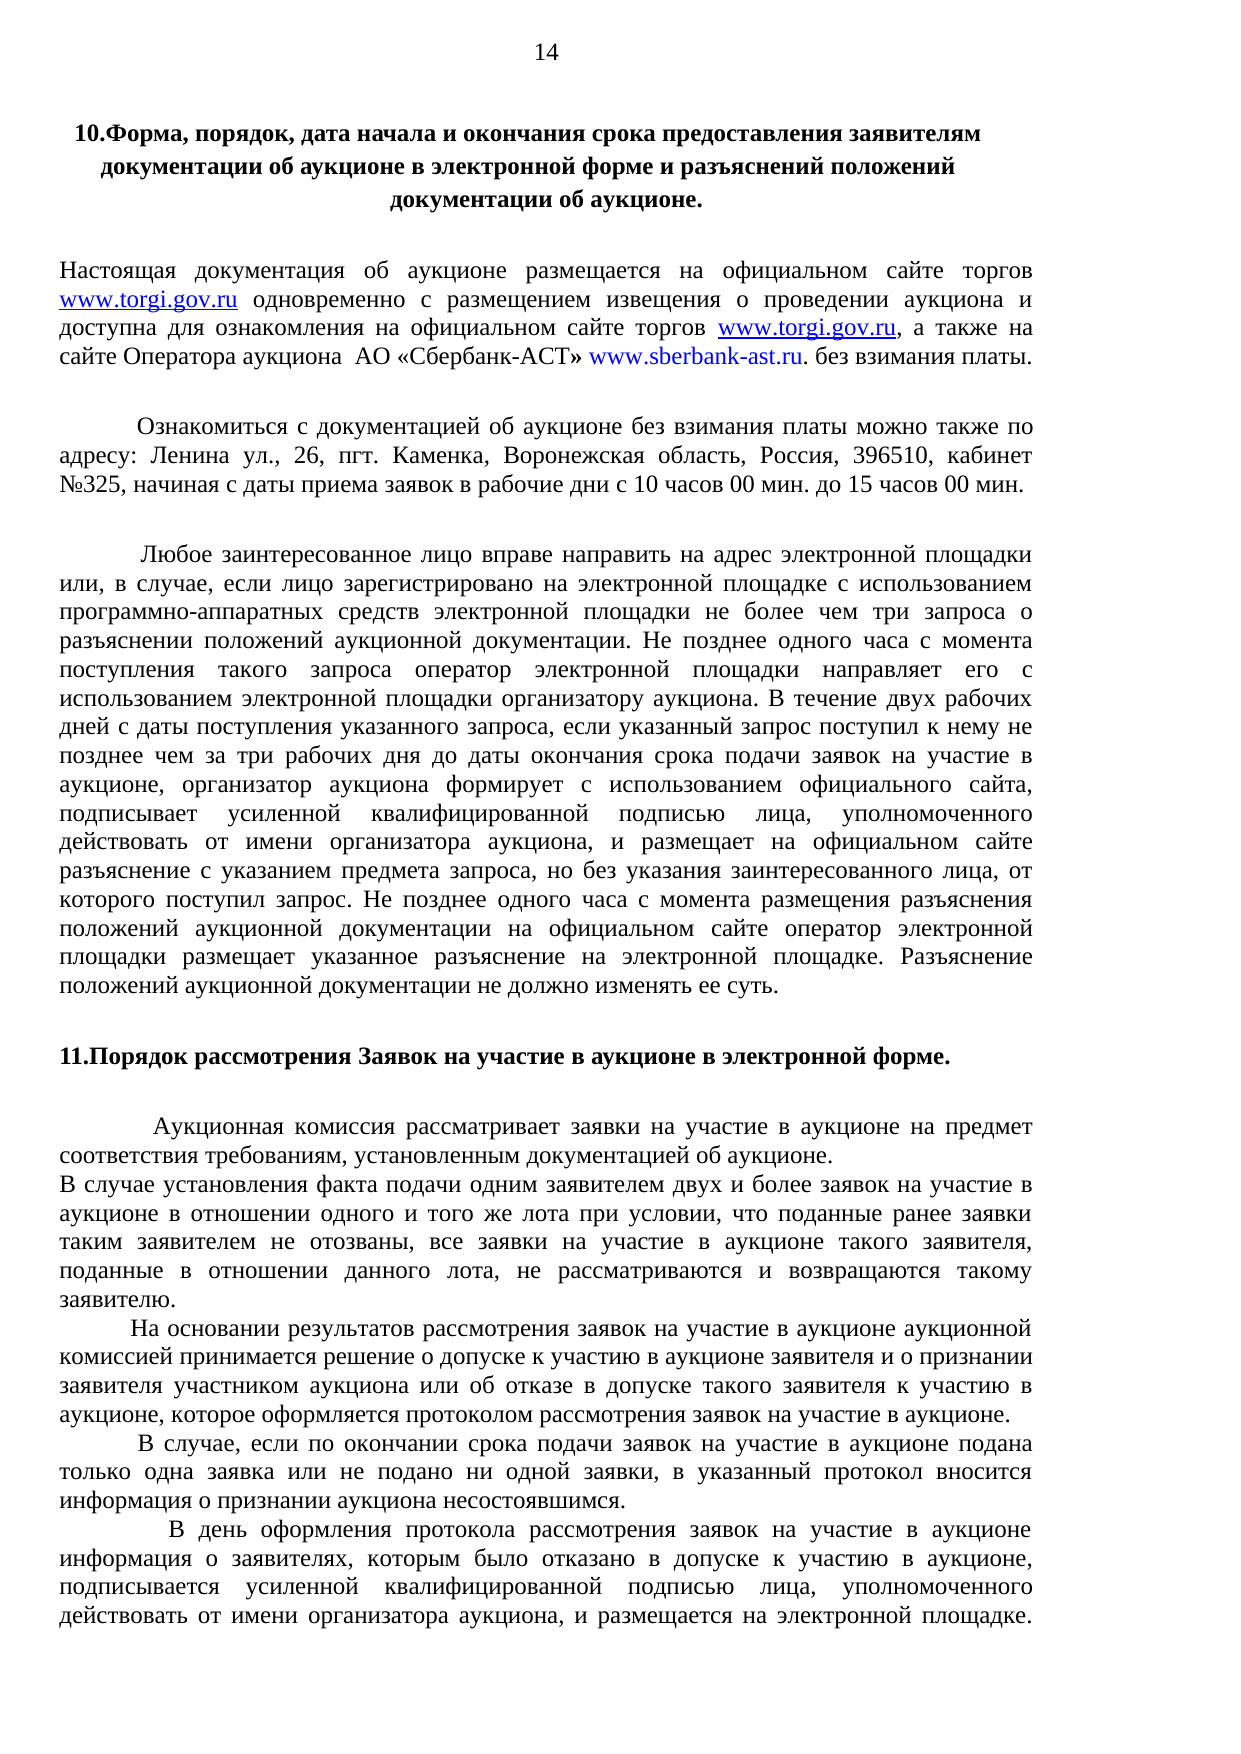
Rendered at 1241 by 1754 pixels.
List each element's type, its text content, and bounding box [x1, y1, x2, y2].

text документации об аукционе. [59, 184, 1033, 213]
text Настоящая документация об аукционе размещается на официальном сайте торгов www.torgi.gov.ru одновременно с размещением извещения о проведении аукциона и доступна для ознакомления на официальном сайте торгов www.torgi.gov.ru, а также на сайте Оператора аукциона АО «Сбербанк-АСТ» www.sberbank-ast.ru. без взимания платы. [59, 255, 1033, 370]
text Аукционная комиссия рассматривает заявки на участие в аукционе на предмет соответствия требованиям, установленным документацией об аукционе. [59, 1111, 1033, 1169]
text В случае установления факта подачи одним заявителем двух и более заявок на участие в аукционе в отношении одного и того же лота при условии, что поданные ранее заявки таким заявителем не отозваны, все заявки на участие в аукционе такого заявителя, поданные в отношении данного лота, не рассматриваются и возвращаются такому заявителю. [59, 1169, 1033, 1313]
text В случае, если по окончании срока подачи заявок на участие в аукционе подана только одна заявка или не подано ни одной заявки, в указанный протокол вносится информация о признании аукциона несостоявшимся. [59, 1428, 1033, 1514]
text Ознакомиться с документацией об аукционе без взимания платы можно также по адресу: Ленина ул., 26, пгт. Каменка, Воронежская область, Россия, 396510, кабинет №325, начиная с даты приема заявок в рабочие дни с 10 часов 00 мин. до 15 часов 00 мин. [59, 411, 1033, 498]
text Любое заинтересованное лицо вправе направить на адрес электронной площадки или, в случае, если лицо зарегистрировано на электронной площадке с использованием программно-аппаратных средств электронной площадки не более чем три запроса о разъяснении положений аукционной документации. Не позднее одного часа с момента поступления такого запроса оператор электронной площадки направляет его с использованием электронной площадки организатору аукциона. В течение двух рабочих дней с даты поступления указанного запроса, если указанный запрос поступил к нему не позднее чем за три рабочих дня до даты окончания срока подачи заявок на участие в аукционе, организатор аукциона формирует с использованием официального сайта, подписывает усиленной квалифицированной подписью лица, уполномоченного действовать от имени организатора аукциона, и размещает на официальном сайте разъяснение с указанием предмета запроса, но без указания заинтересованного лица, от которого поступил запрос. Не позднее одного часа с момента размещения разъяснения положений аукционной документации на официальном сайте оператор электронной площадки размещает указанное разъяснение на электронной площадке. Разъяснение положений аукционной документации не должно изменять ее суть. [59, 539, 1033, 999]
subtitle 10.Форма, порядок, дата начала и окончания срока предоставления заявителям документации об аукционе в электронной форме и разъяснений положений [59, 118, 996, 180]
text На основании результатов рассмотрения заявок на участие в аукционе аукционной комиссией принимается решение о допуске к участию в аукционе заявителя и о признании заявителя участником аукциона или об отказе в допуске такого заявителя к участию в аукционе, которое оформляется протоколом рассмотрения заявок на участие в аукционе. [59, 1313, 1033, 1428]
subtitle 11.Порядок рассмотрения Заявок на участие в аукционе в электронной форме. [59, 1041, 1033, 1070]
